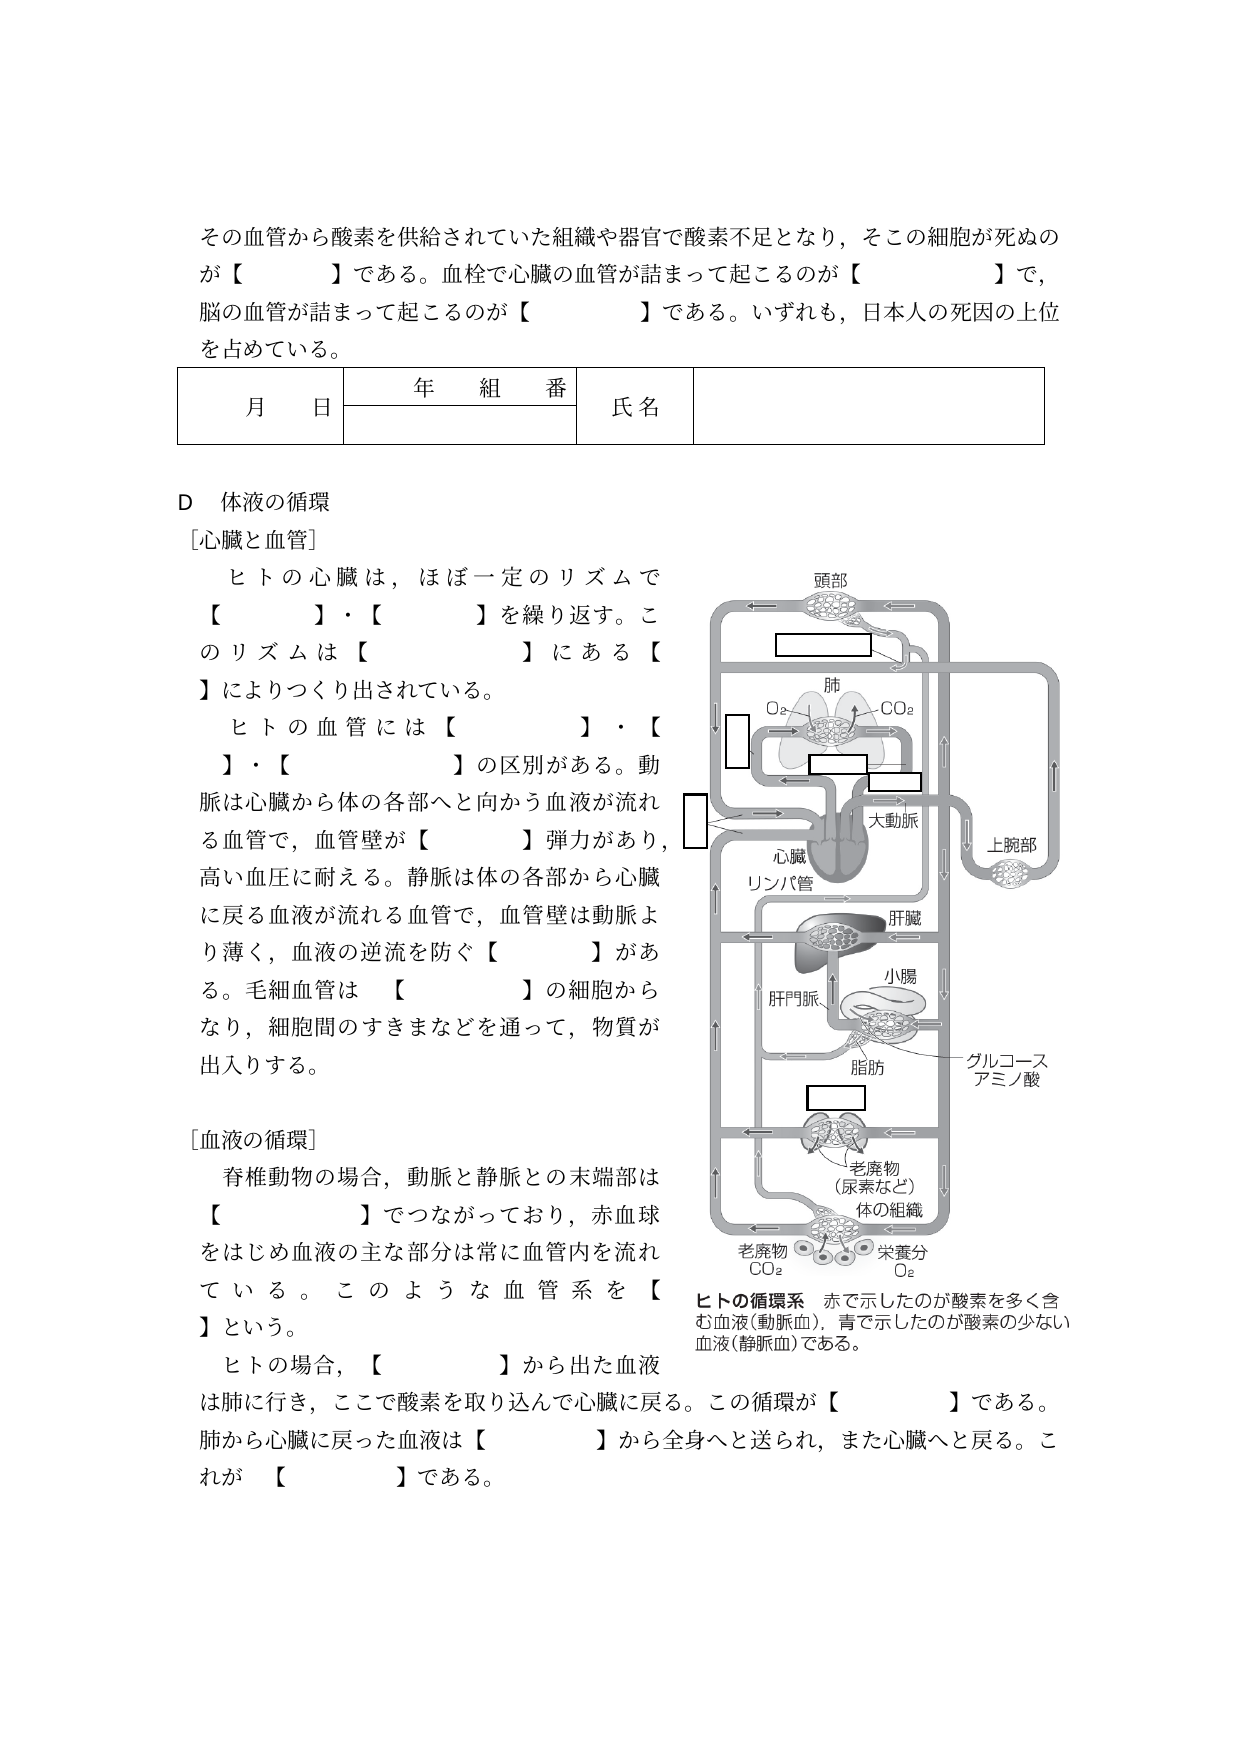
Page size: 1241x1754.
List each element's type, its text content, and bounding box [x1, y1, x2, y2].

picture [679, 558, 1080, 1358]
text ヒトの場合，【 】から出た血液は肺に行き，ここで酸素を取り込んで心臓に戻る。この循環が【 】である。肺から心臓に戻った血液は【 】から全身へと送られ，また心臓へと戻る。これが 【 】である。 [199, 1345, 1063, 1495]
text ［心臓と血管］ [177, 520, 1063, 557]
table_header 年 組 番 [344, 368, 576, 405]
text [199, 217, 1063, 367]
text D 体液の循環 [177, 482, 1063, 520]
text ヒトの心臓は，ほぼ一定のリズムで 【 】・【 】を繰り返す。このリズムは【 】にある【 】によりつくり出されている。 [199, 557, 1063, 707]
text ヒトの血管には【 】・【 】・【 】の区別がある。動脈は心臓から体の各部へと向かう血液が流れる血管で，血管壁が【 】弾力があり，高い血圧に耐える。静脈は体の各部から心臓に戻る血液が流れる血管で，血管壁は動脈より薄く，血液の逆流を防ぐ【 】がある。毛細血管は 【 】の細胞からなり，細胞間のすきまなどを通って，物質が出入りする。 [199, 707, 679, 1082]
text 脊椎動物の場合，動脈と静脈との末端部は 【 】でつながっており，赤血球をはじめ血液の主な部分は常に血管内を流れている。このような血管系を【 】という。 [199, 1157, 679, 1345]
text ［血液の循環］ [177, 1120, 679, 1157]
table_header [694, 368, 1044, 444]
table_header 氏 名 [577, 368, 693, 444]
table_header 月 日 [178, 368, 343, 444]
table_cell [344, 406, 576, 444]
